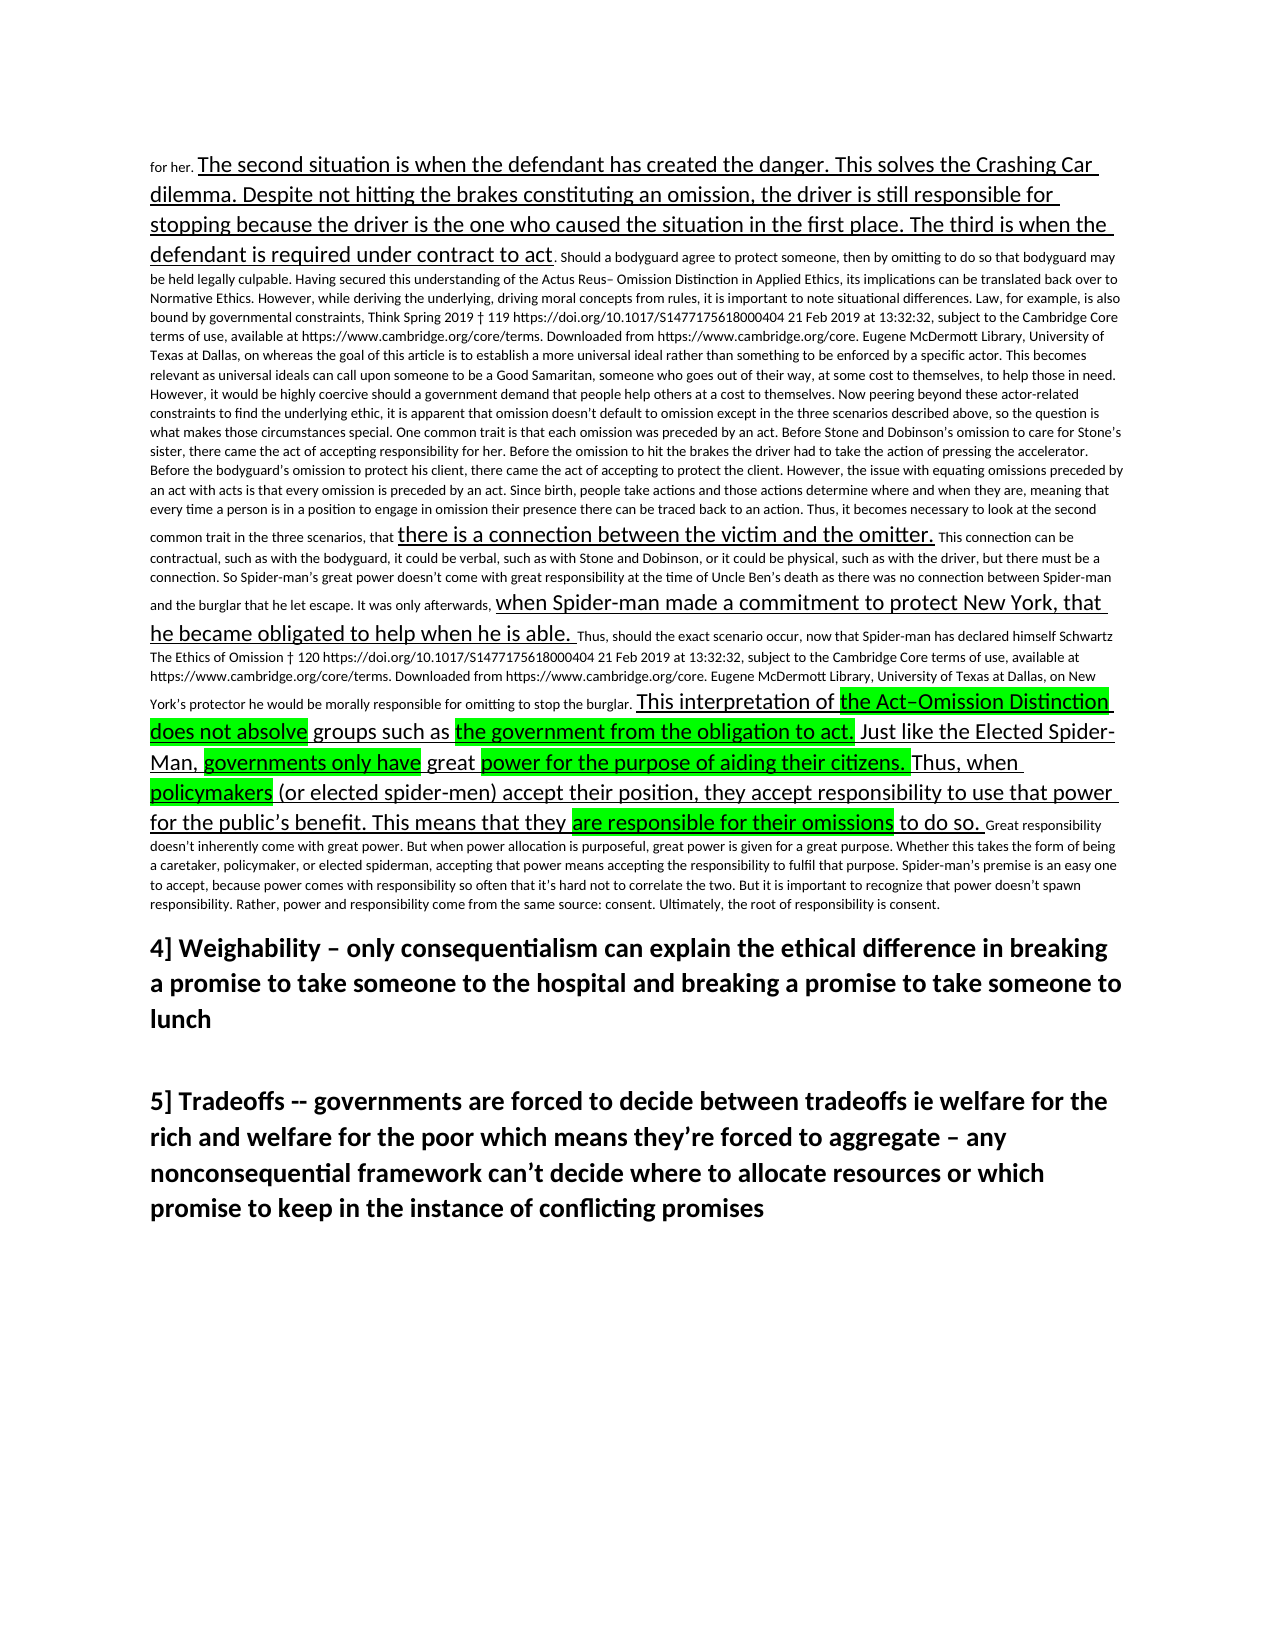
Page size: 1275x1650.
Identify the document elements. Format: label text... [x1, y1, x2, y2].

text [150, 150, 1125, 913]
text 4] Weighability – only consequentialism can explain the ethical difference in breaking a promise to take someone to the hospital and breaking a promise to take someone to lunch [150, 931, 1125, 1035]
text 5] Tradeoffs -- governments are forced to decide between tradeoffs ie welfare for the rich and welfare for the poor which means they’re forced to aggregate – any nonconsequential framework can’t decide where to allocate resources or which promise to keep in the instance of conflicting promises [150, 1084, 1125, 1224]
